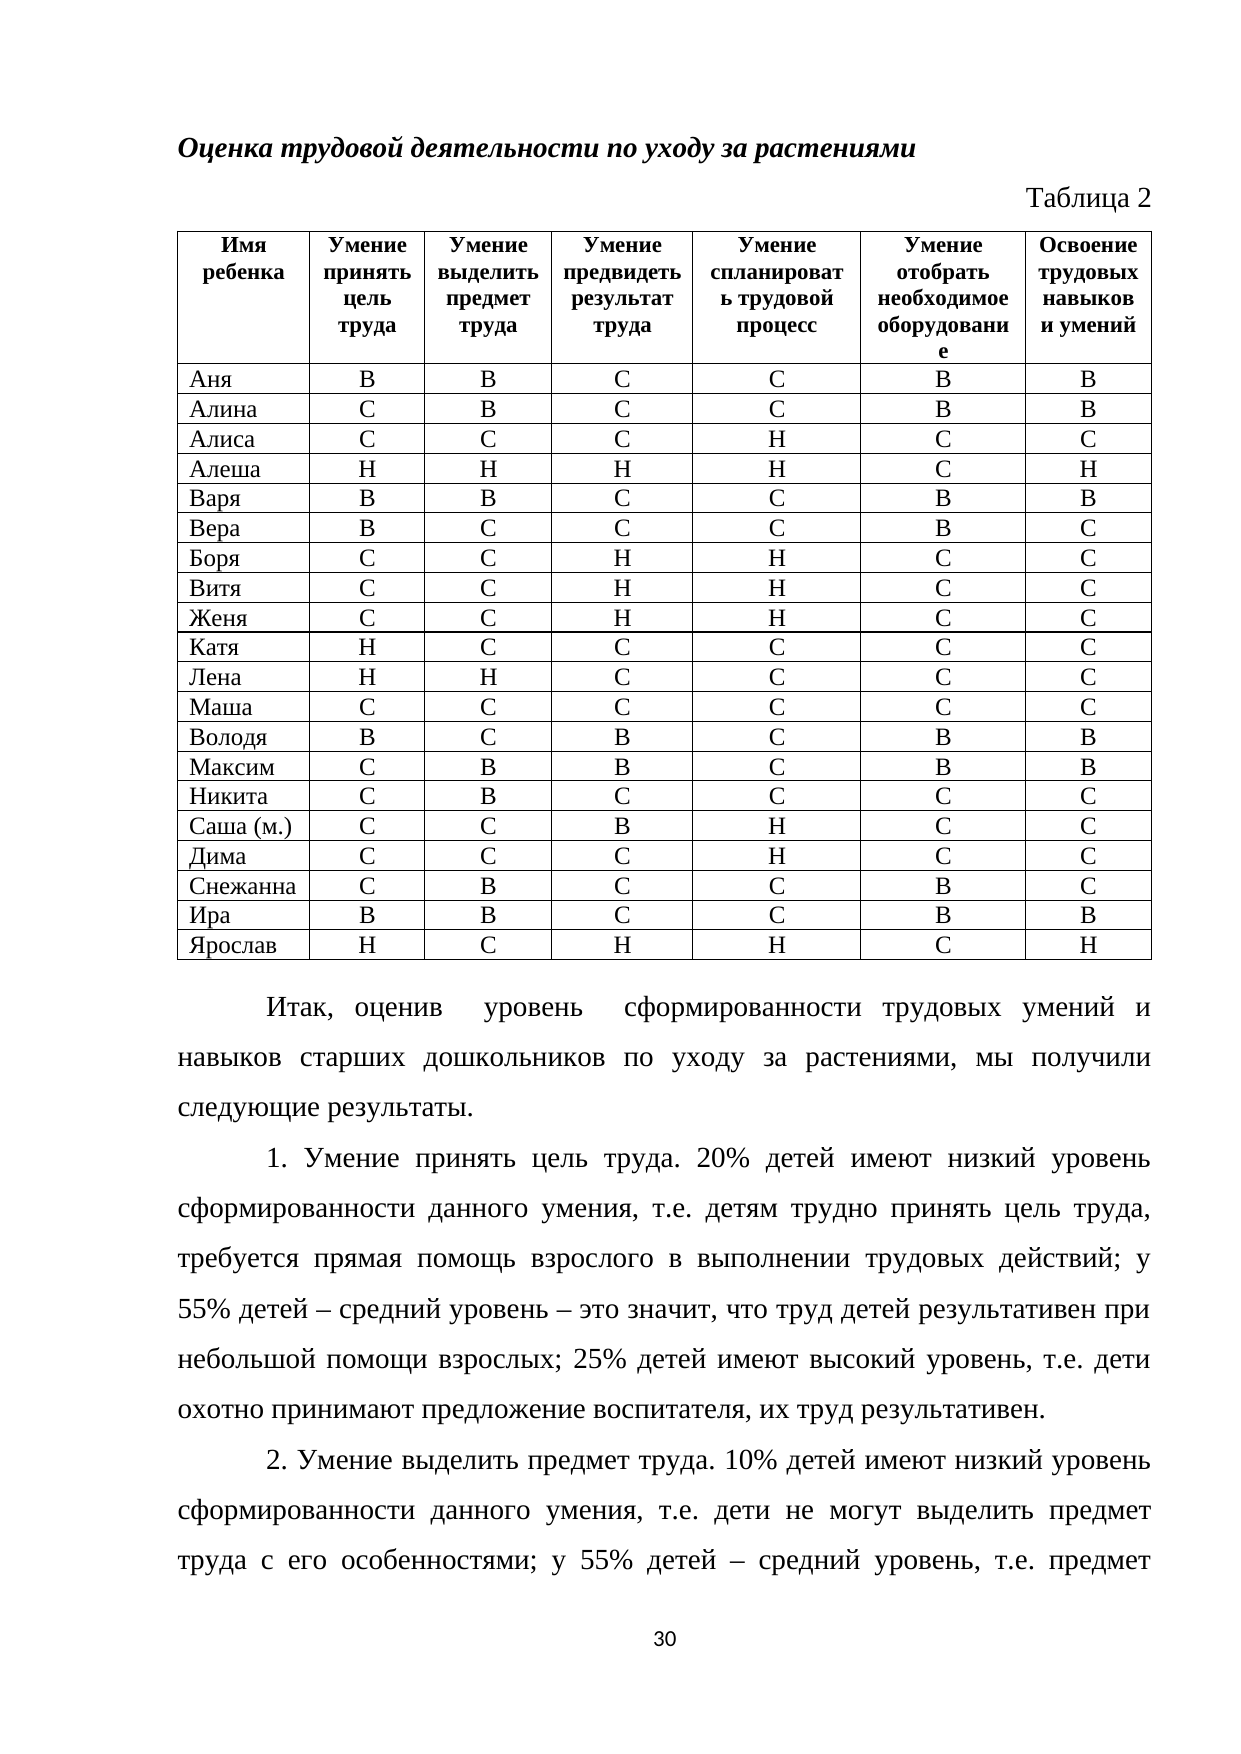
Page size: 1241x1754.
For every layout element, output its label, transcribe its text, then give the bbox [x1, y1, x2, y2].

table_cell С [425, 930, 551, 959]
table_cell В [1026, 901, 1151, 929]
table_cell С [861, 930, 1025, 959]
table_cell С [425, 722, 551, 751]
table_cell Н [693, 424, 860, 453]
table_cell В [861, 752, 1025, 780]
table_cell С [693, 633, 860, 661]
table_header Умение отобрать необходимое оборудование [861, 232, 1025, 363]
table_cell Лена [178, 662, 309, 691]
table_cell С [310, 692, 424, 721]
table_header Умение принять цель труда [310, 232, 424, 363]
table_cell С [1026, 513, 1151, 542]
table_cell Н [310, 930, 424, 959]
table_header Умение спланировать трудовой процесс [693, 232, 860, 363]
table_cell В [861, 394, 1025, 423]
table_cell С [1026, 692, 1151, 721]
table_cell С [1026, 662, 1151, 691]
table_cell Н [552, 930, 692, 959]
table_cell С [693, 781, 860, 810]
table_cell С [861, 424, 1025, 453]
table_cell В [425, 871, 551, 899]
table_cell В [310, 722, 424, 751]
table_cell С [693, 692, 860, 721]
table_cell С [425, 811, 551, 840]
table_cell Никита [178, 781, 309, 810]
table_cell Н [693, 573, 860, 602]
table_cell Ира [178, 901, 309, 929]
table_cell Саша (м.) [178, 811, 309, 840]
table_cell В [552, 722, 692, 751]
table_cell Н [693, 454, 860, 482]
table_cell С [1026, 841, 1151, 870]
table_cell С [425, 633, 551, 661]
table_cell Максим [178, 752, 309, 780]
table_cell С [861, 841, 1025, 870]
table_cell С [861, 692, 1025, 721]
table_cell Н [693, 930, 860, 959]
table_cell В [861, 364, 1025, 393]
table_cell В [861, 484, 1025, 512]
table_cell С [693, 752, 860, 780]
table_cell С [552, 692, 692, 721]
table_cell С [310, 543, 424, 572]
table_cell В [310, 901, 424, 929]
table_cell Аня [178, 364, 309, 393]
table_cell С [693, 394, 860, 423]
table_cell С [861, 573, 1025, 602]
table_cell С [552, 871, 692, 899]
table_cell С [310, 841, 424, 870]
table_cell Н [693, 841, 860, 870]
table_cell Н [1026, 454, 1151, 482]
table_cell С [552, 901, 692, 929]
table_cell С [425, 603, 551, 631]
table_cell С [693, 484, 860, 512]
table_cell В [1026, 752, 1151, 780]
table_cell С [1026, 543, 1151, 572]
table_cell С [1026, 871, 1151, 899]
table_cell С [693, 871, 860, 899]
table_cell Боря [178, 543, 309, 572]
table_cell Вера [178, 513, 309, 542]
table_header Умение предвидеть результат труда [552, 232, 692, 363]
table_cell Маша [178, 692, 309, 721]
table_header Умение выделить предмет труда [425, 232, 551, 363]
table_cell С [310, 424, 424, 453]
table_cell В [552, 811, 692, 840]
table_cell Ярослав [178, 930, 309, 959]
table_cell Алина [178, 394, 309, 423]
table_cell В [1026, 722, 1151, 751]
table_cell С [310, 394, 424, 423]
table_cell С [1026, 573, 1151, 602]
table_cell Снежанна [178, 871, 309, 899]
text Оценка трудовой деятельности по уходу за растениями [177, 130, 1152, 163]
table_cell В [425, 364, 551, 393]
table_cell С [552, 513, 692, 542]
table_cell С [693, 722, 860, 751]
table_cell Н [552, 454, 692, 482]
table_cell С [1026, 603, 1151, 631]
table_cell Н [310, 662, 424, 691]
table_cell С [310, 781, 424, 810]
table_cell В [310, 364, 424, 393]
table_cell С [552, 394, 692, 423]
table_cell В [425, 781, 551, 810]
table_cell Н [693, 603, 860, 631]
table_cell Н [425, 662, 551, 691]
table_cell С [1026, 424, 1151, 453]
table_cell С [552, 841, 692, 870]
table_cell С [425, 692, 551, 721]
table_cell С [1026, 781, 1151, 810]
table_cell С [693, 901, 860, 929]
table_cell С [425, 573, 551, 602]
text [177, 1442, 1152, 1576]
table_cell В [861, 901, 1025, 929]
table_cell В [1026, 364, 1151, 393]
table_cell С [861, 454, 1025, 482]
table_cell Витя [178, 573, 309, 602]
table_cell С [693, 364, 860, 393]
table_cell С [310, 752, 424, 780]
table_cell Катя [178, 633, 309, 661]
text Таблица 2 [177, 180, 1152, 214]
table_cell С [552, 364, 692, 393]
table_cell Женя [178, 603, 309, 631]
table_cell С [310, 573, 424, 602]
table_cell С [861, 633, 1025, 661]
table_cell С [552, 424, 692, 453]
table_cell В [425, 901, 551, 929]
table_cell Н [693, 543, 860, 572]
table_cell С [693, 513, 860, 542]
table_cell Н [552, 573, 692, 602]
table_cell С [552, 662, 692, 691]
table_cell Н [310, 633, 424, 661]
table_cell С [552, 633, 692, 661]
table_cell В [1026, 484, 1151, 512]
table_header Освоение трудовых навыков и умений [1026, 232, 1151, 363]
table_cell Н [1026, 930, 1151, 959]
text Итак, оценив уровень сформированности трудовых умений и навыков старших дошкольников по уходу за растениями, мы получили следующие результаты. [177, 989, 1152, 1123]
table_cell С [310, 871, 424, 899]
table_cell С [1026, 811, 1151, 840]
table_cell С [861, 662, 1025, 691]
table_cell В [1026, 394, 1151, 423]
table_cell В [310, 484, 424, 512]
table_cell С [693, 662, 860, 691]
text 1. Умение принять цель труда. 20% детей имеют низкий уровень сформированности данного умения, т.е. детям трудно принять цель труда, требуется прямая помощь взрослого в выполнении трудовых действий; у 55% детей – средний уровень – это значит, что труд детей результативен при небольшой помощи взрослых; 25% детей имеют высокий уровень, т.е. дети охотно принимают предложение воспитателя, их труд результативен. [177, 1140, 1152, 1425]
table_cell В [310, 513, 424, 542]
table_cell С [425, 841, 551, 870]
table_cell С [425, 513, 551, 542]
table_cell Н [552, 543, 692, 572]
table_cell В [425, 484, 551, 512]
table_cell С [861, 543, 1025, 572]
table_cell Алиса [178, 424, 309, 453]
table_cell В [425, 752, 551, 780]
table_cell С [861, 811, 1025, 840]
table_cell В [861, 871, 1025, 899]
table_cell С [1026, 633, 1151, 661]
table_cell Варя [178, 484, 309, 512]
table_cell С [310, 603, 424, 631]
table_cell Дима [178, 841, 309, 870]
table_cell С [425, 543, 551, 572]
table_cell В [861, 513, 1025, 542]
table_cell С [861, 781, 1025, 810]
table_cell Алеша [178, 454, 309, 482]
table_cell С [552, 781, 692, 810]
table_cell В [425, 394, 551, 423]
table_cell Н [310, 454, 424, 482]
table_cell Н [552, 603, 692, 631]
table_cell В [861, 722, 1025, 751]
table_cell С [552, 484, 692, 512]
table_cell Н [693, 811, 860, 840]
table_cell С [861, 603, 1025, 631]
table_cell В [552, 752, 692, 780]
table_header Имя ребенка [178, 232, 309, 363]
table_cell Н [425, 454, 551, 482]
table_cell Володя [178, 722, 309, 751]
table_cell С [425, 424, 551, 453]
table_cell С [310, 811, 424, 840]
